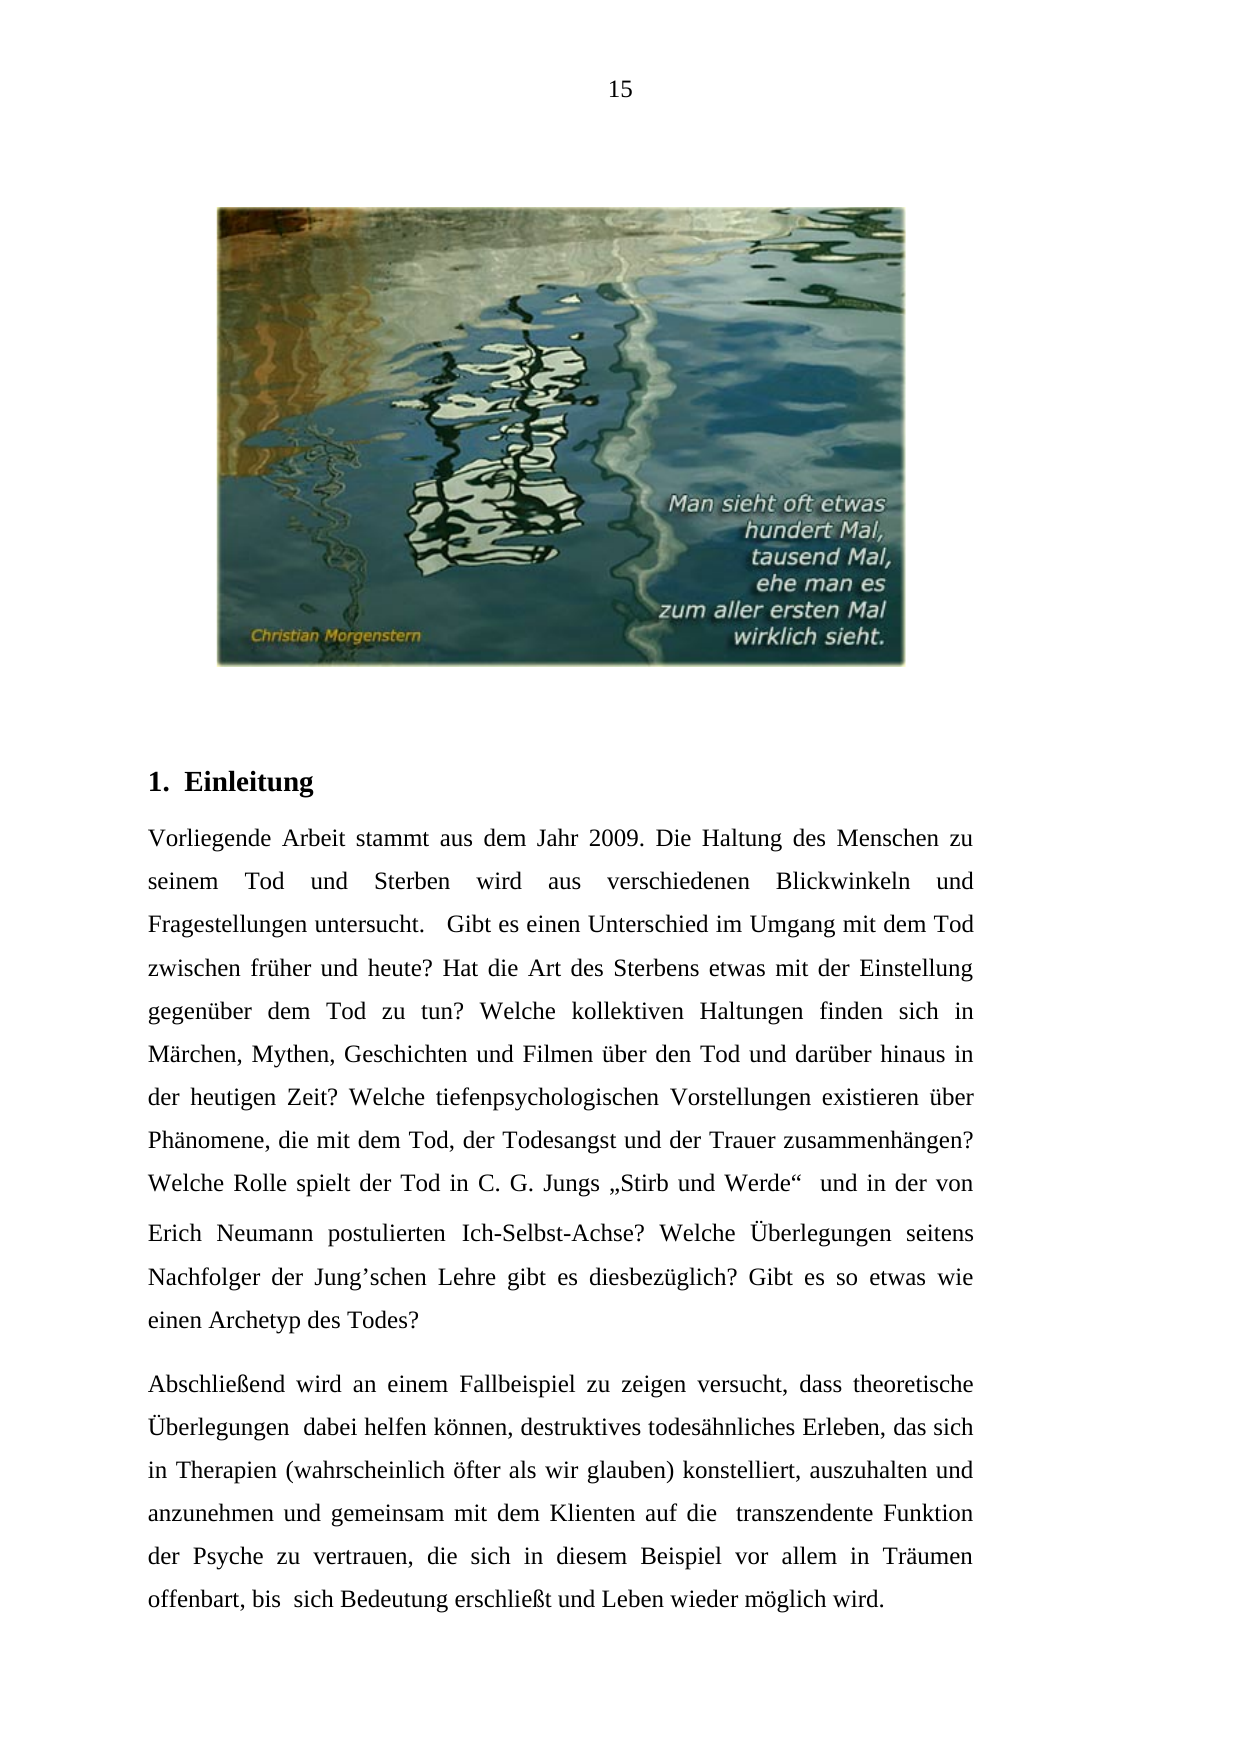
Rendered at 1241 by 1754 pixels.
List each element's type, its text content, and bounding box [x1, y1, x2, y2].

picture [216, 207, 906, 667]
text Vorliegende Arbeit stammt aus dem Jahr 2009. Die Haltung des Menschen zu seinem Tod und Sterben wird aus verschiedenen Blickwinkeln und Fragestellungen untersucht. Gibt es einen Unterschied im Umgang mit dem Tod zwischen früher und heute? Hat die Art des Sterbens etwas mit der Einstellung gegenüber dem Tod zu tun? Welche kollektiven Haltungen finden sich in Märchen, Mythen, Geschichten und Filmen über den Tod und darüber hinaus in der heutigen Zeit? Welche tiefenpsychologischen Vorstellungen existieren über Phänomene, die mit dem Tod, der Todesangst und der Trauer zusammenhängen? Welche Rolle spielt der Tod in C. G. Jungs „Stirb und Werde“ und in der von Erich Neumann postulierten Ich-Selbst-Achse? Welche Überlegungen seitens Nachfolger der Jung’schen Lehre gibt es diesbezüglich? Gibt es so etwas wie einen Archetyp des Todes? [148, 823, 974, 1334]
text Abschließend wird an einem Fallbeispiel zu zeigen versucht, dass theoretische Überlegungen dabei helfen können, destruktives todesähnliches Erleben, das sich in Therapien (wahrscheinlich öfter als wir glauben) konstelliert, auszuhalten und anzunehmen und gemeinsam mit dem Klienten auf die transzendente Funktion der Psyche zu vertrauen, die sich in diesem Beispiel vor allem in Träumen offenbart, bis sich Bedeutung erschließt und Leben wieder möglich wird. [148, 1369, 974, 1613]
text 1. Einleitung [148, 764, 974, 797]
